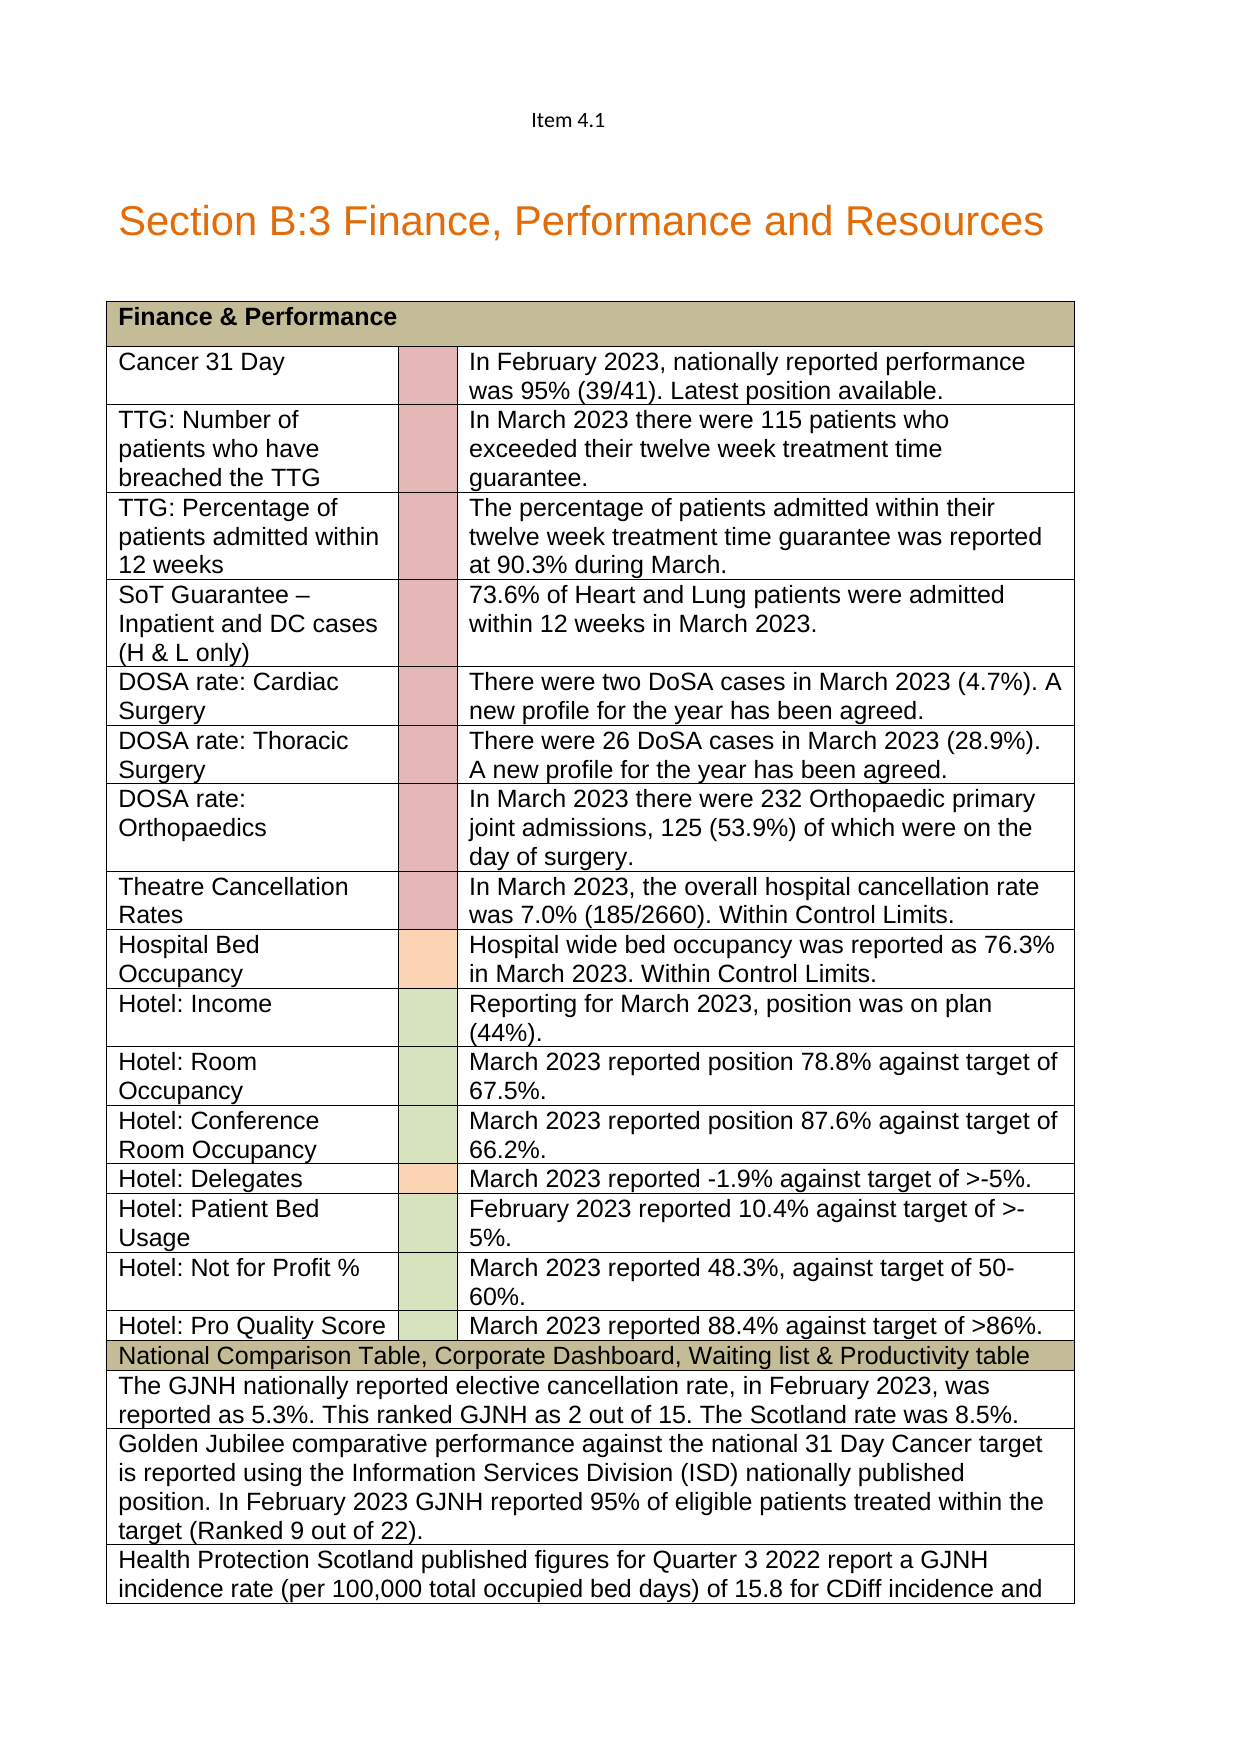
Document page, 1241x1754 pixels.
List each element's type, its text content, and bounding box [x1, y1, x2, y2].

table_cell Hotel: Income [107, 989, 398, 1046]
table_cell [399, 930, 457, 988]
table_cell TTG: Number of patients who have breached the TTG [107, 405, 398, 492]
table_cell March 2023 reported position 78.8% against target of 67.5%. [458, 1047, 1074, 1105]
table_cell [399, 1311, 457, 1340]
table_cell Hotel: Delegates [107, 1164, 398, 1193]
table_cell In March 2023, the overall hospital cancellation rate was 7.0% (185/2660). Within Control Limits. [458, 872, 1074, 929]
table_cell SoT Guarantee – Inpatient and DC cases (H & L only) [107, 580, 398, 666]
subtitle Section B:3 Finance, Performance and Resources [118, 196, 1122, 244]
table_cell Golden Jubilee comparative performance against the national 31 Day Cancer target is reported using the Information Services Division (ISD) nationally published position. In February 2023 GJNH reported 95% of eligible patients treated within the target (Ranked 9 out of 22). [107, 1429, 1074, 1544]
table_cell March 2023 reported position 87.6% against target of 66.2%. [458, 1106, 1074, 1163]
table_cell [399, 1253, 457, 1310]
table_cell [399, 1047, 457, 1105]
table_cell March 2023 reported -1.9% against target of >-5%. [458, 1164, 1074, 1193]
table_cell Cancer 31 Day [107, 347, 398, 404]
table_cell [399, 405, 457, 492]
table_cell Hospital wide bed occupancy was reported as 76.3% in March 2023. Within Control Limits. [458, 930, 1074, 988]
table_cell [399, 784, 457, 871]
table_cell National Comparison Table, Corporate Dashboard, Waiting list & Productivity table [107, 1341, 1074, 1370]
table_cell DOSA rate: Cardiac Surgery [107, 667, 398, 725]
table_header Finance & Performance [107, 302, 1074, 346]
table_cell The percentage of patients admitted within their twelve week treatment time guarantee was reported at 90.3% during March. [458, 493, 1074, 579]
table_cell 73.6% of Heart and Lung patients were admitted within 12 weeks in March 2023. [458, 580, 1074, 666]
table_cell There were 26 DoSA cases in March 2023 (28.9%). A new profile for the year has been agreed. [458, 726, 1074, 783]
table_cell March 2023 reported 48.3%, against target of 50-60%. [458, 1253, 1074, 1310]
table_cell [399, 989, 457, 1046]
table_cell [399, 872, 457, 929]
table_cell February 2023 reported 10.4% against target of >-5%. [458, 1194, 1074, 1252]
table_cell Hotel: Not for Profit % [107, 1253, 398, 1310]
table_cell In March 2023 there were 232 Orthopaedic primary joint admissions, 125 (53.9%) of which were on the day of surgery. [458, 784, 1074, 871]
table_cell In February 2023, nationally reported performance was 95% (39/41). Latest position available. [458, 347, 1074, 404]
table_cell The GJNH nationally reported elective cancellation rate, in February 2023, was reported as 5.3%. This ranked GJNH as 2 out of 15. The Scotland rate was 8.5%. [107, 1371, 1074, 1428]
table_cell [399, 667, 457, 725]
table_cell [399, 347, 457, 404]
table_cell Theatre Cancellation Rates [107, 872, 398, 929]
table_cell TTG: Percentage of patients admitted within 12 weeks [107, 493, 398, 579]
table_cell [399, 1106, 457, 1163]
table_cell There were two DoSA cases in March 2023 (4.7%). A new profile for the year has been agreed. [458, 667, 1074, 725]
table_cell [107, 1545, 1074, 1603]
table_cell In March 2023 there were 115 patients who exceeded their twelve week treatment time guarantee. [458, 405, 1074, 492]
table_cell [399, 726, 457, 783]
table_cell Hotel: Patient Bed Usage [107, 1194, 398, 1252]
table_cell Hospital Bed Occupancy [107, 930, 398, 988]
table_cell Hotel: Pro Quality Score [107, 1311, 398, 1340]
table_cell Reporting for March 2023, position was on plan (44%). [458, 989, 1074, 1046]
table_cell Hotel: Room Occupancy [107, 1047, 398, 1105]
table_cell DOSA rate: Orthopaedics [107, 784, 398, 871]
table_cell Hotel: Conference Room Occupancy [107, 1106, 398, 1163]
table_cell March 2023 reported 88.4% against target of >86%. [458, 1311, 1074, 1340]
table_cell [399, 580, 457, 666]
table_cell [399, 1194, 457, 1252]
table_cell DOSA rate: Thoracic Surgery [107, 726, 398, 783]
table_cell [399, 1164, 457, 1193]
table_cell [399, 493, 457, 579]
